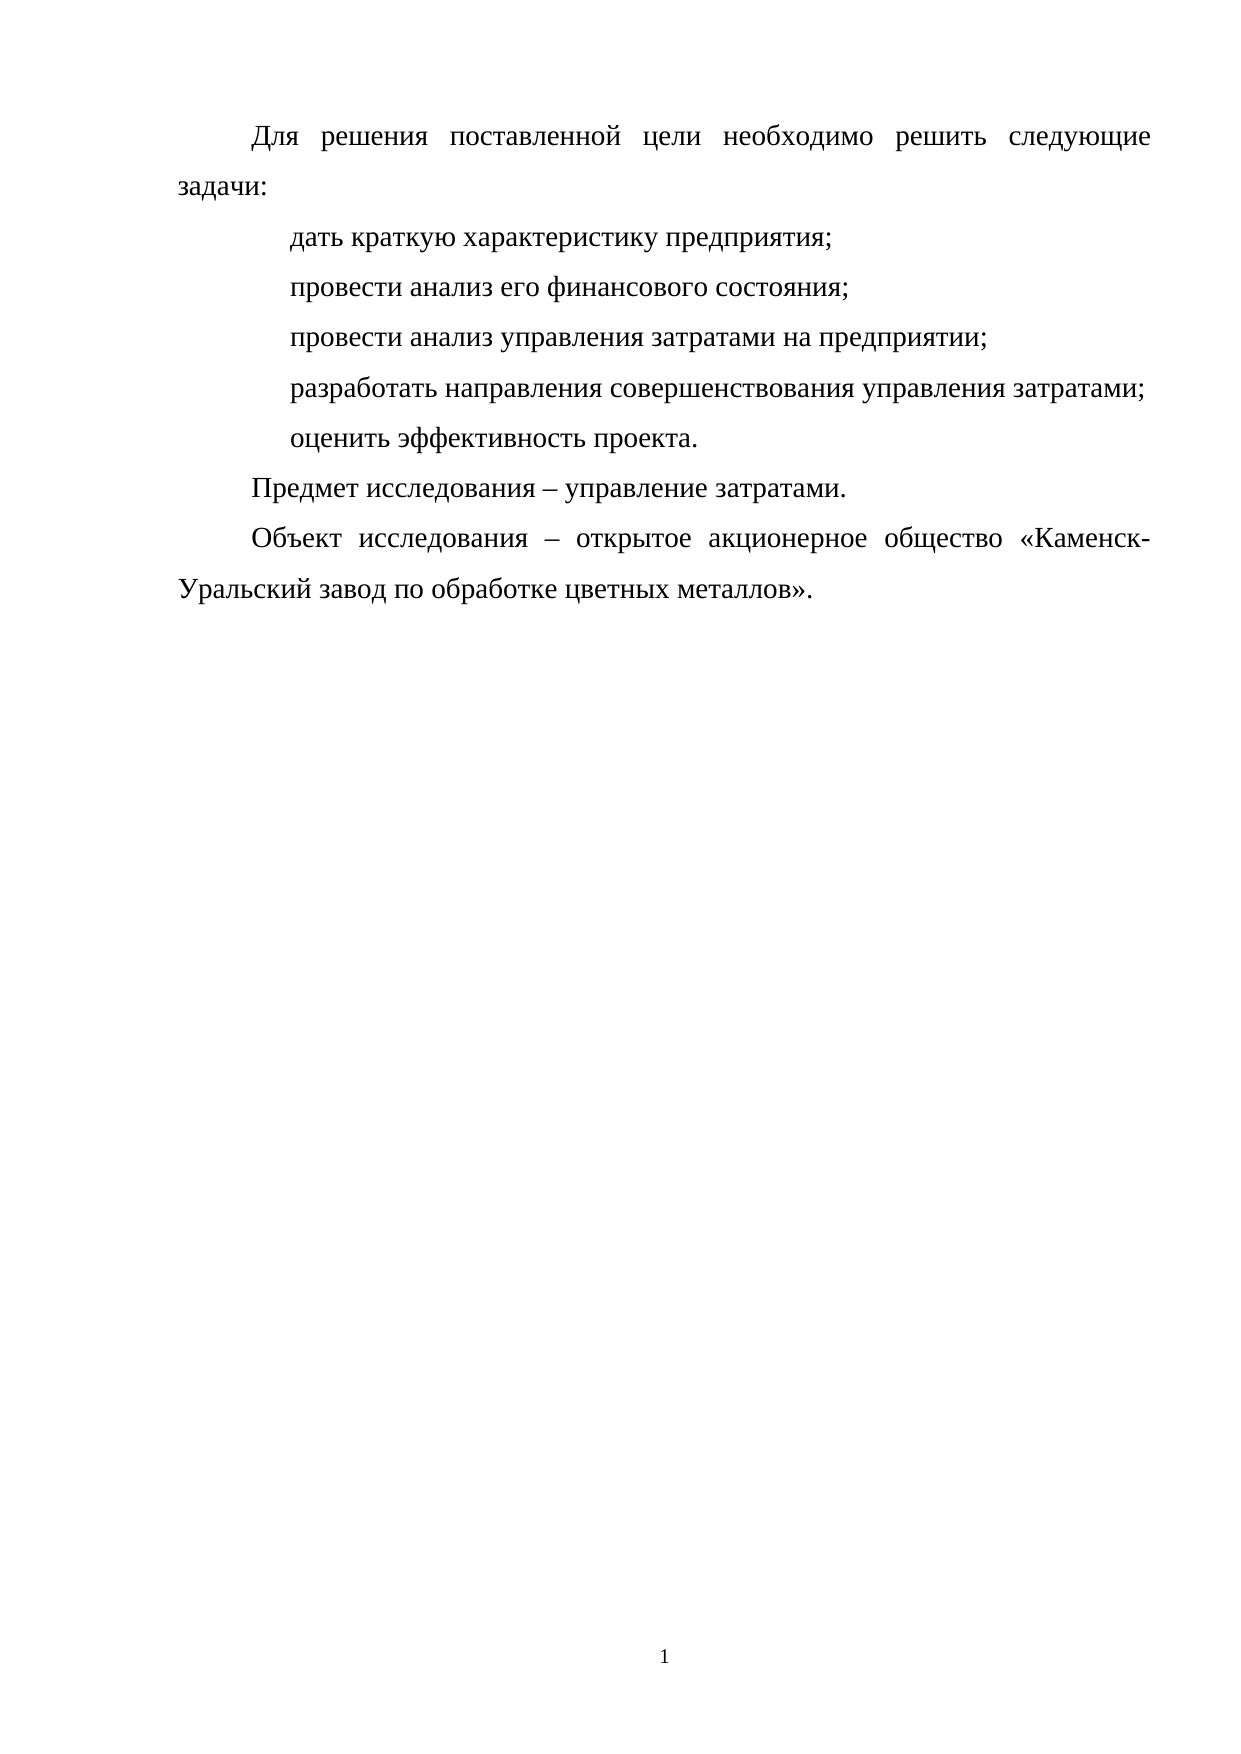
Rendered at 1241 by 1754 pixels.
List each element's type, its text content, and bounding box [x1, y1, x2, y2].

list дать краткую характеристику предприятия; [177, 219, 1152, 252]
list разработать направления совершенствования управления затратами; [177, 370, 1152, 403]
text Для решения поставленной цели необходимо решить следующие задачи: [177, 118, 1152, 202]
list провести анализ его финансового состояния; [177, 269, 1152, 303]
list провести анализ управления затратами на предприятии; [177, 319, 1152, 353]
text Предмет исследования – управление затратами. [177, 470, 1152, 504]
list оценить эффективность проекта. [177, 420, 1152, 453]
text Объект исследования – открытое акционерное общество «Каменск-Уральский завод по обработке цветных металлов». [177, 521, 1152, 604]
